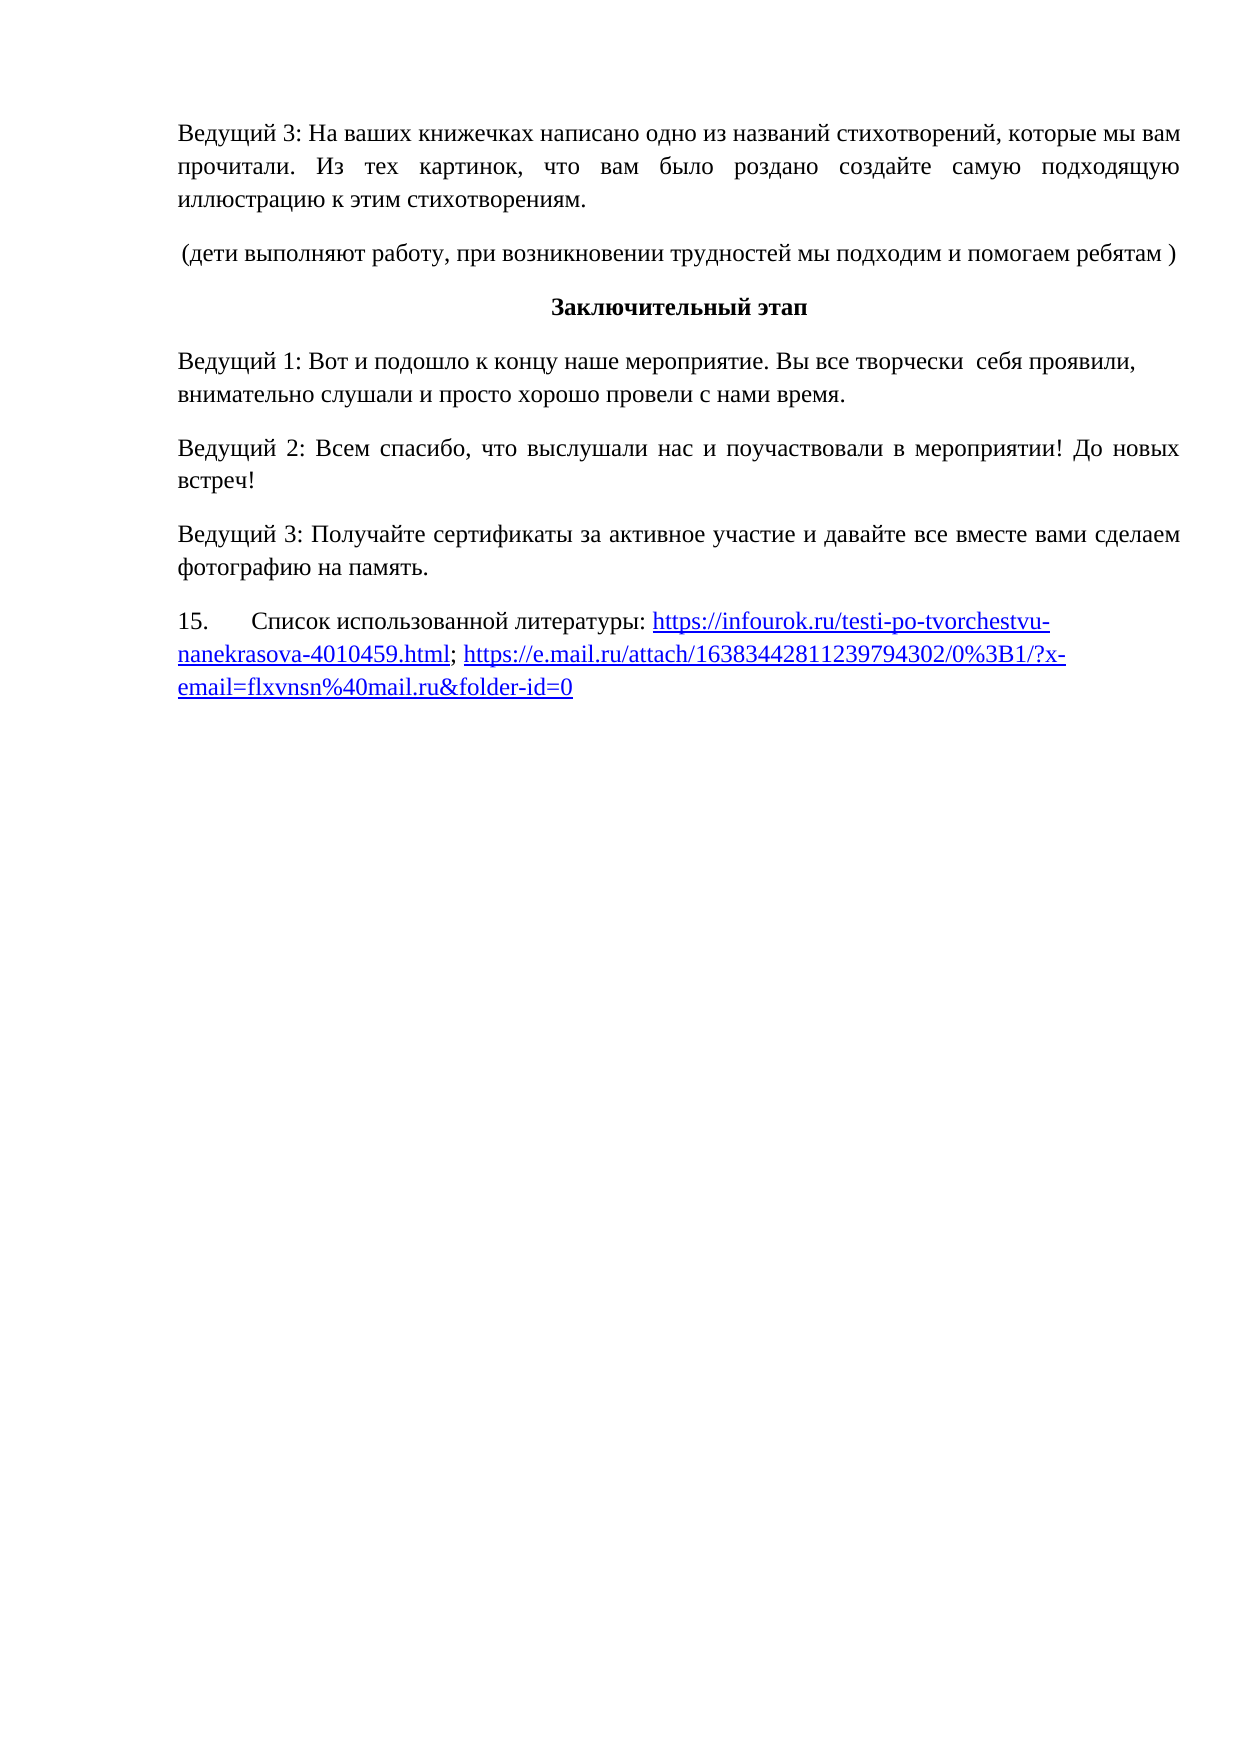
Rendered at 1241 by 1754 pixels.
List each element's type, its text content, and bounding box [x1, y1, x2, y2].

text Заключительный этап [177, 292, 1181, 321]
text Ведущий 3: На ваших книжечках написано одно из названий стихотворений, которые мы вам прочитали. Из тех картинок, что вам было роздано создайте самую подходящую иллюстрацию к этим стихотворениям. [177, 118, 1181, 213]
list Список использованной литературы: https://infourok.ru/testi-po-tvorchestvu-nanekrasova-4010459.html; https://e.mail.ru/attach/16383442811239794302/0%3B1/?x-email=flxvnsn%40mail.ru&folder-id=0 [177, 606, 1181, 701]
text Ведущий 2: Всем спасибо, что выслушали нас и поучаствовали в мероприятии! До новых встреч! [177, 433, 1181, 494]
text Ведущий 3: Получайте сертификаты за активное участие и давайте все вместе вами сделаем фотографию на память. [177, 519, 1181, 581]
text Ведущий 1: Вот и подошло к концу наше мероприятие. Вы все творчески себя проявили, внимательно слушали и просто хорошо провели с нами время. [177, 346, 1181, 407]
text (дети выполняют работу, при возникновении трудностей мы подходим и помогаем ребятам ) [177, 238, 1181, 267]
